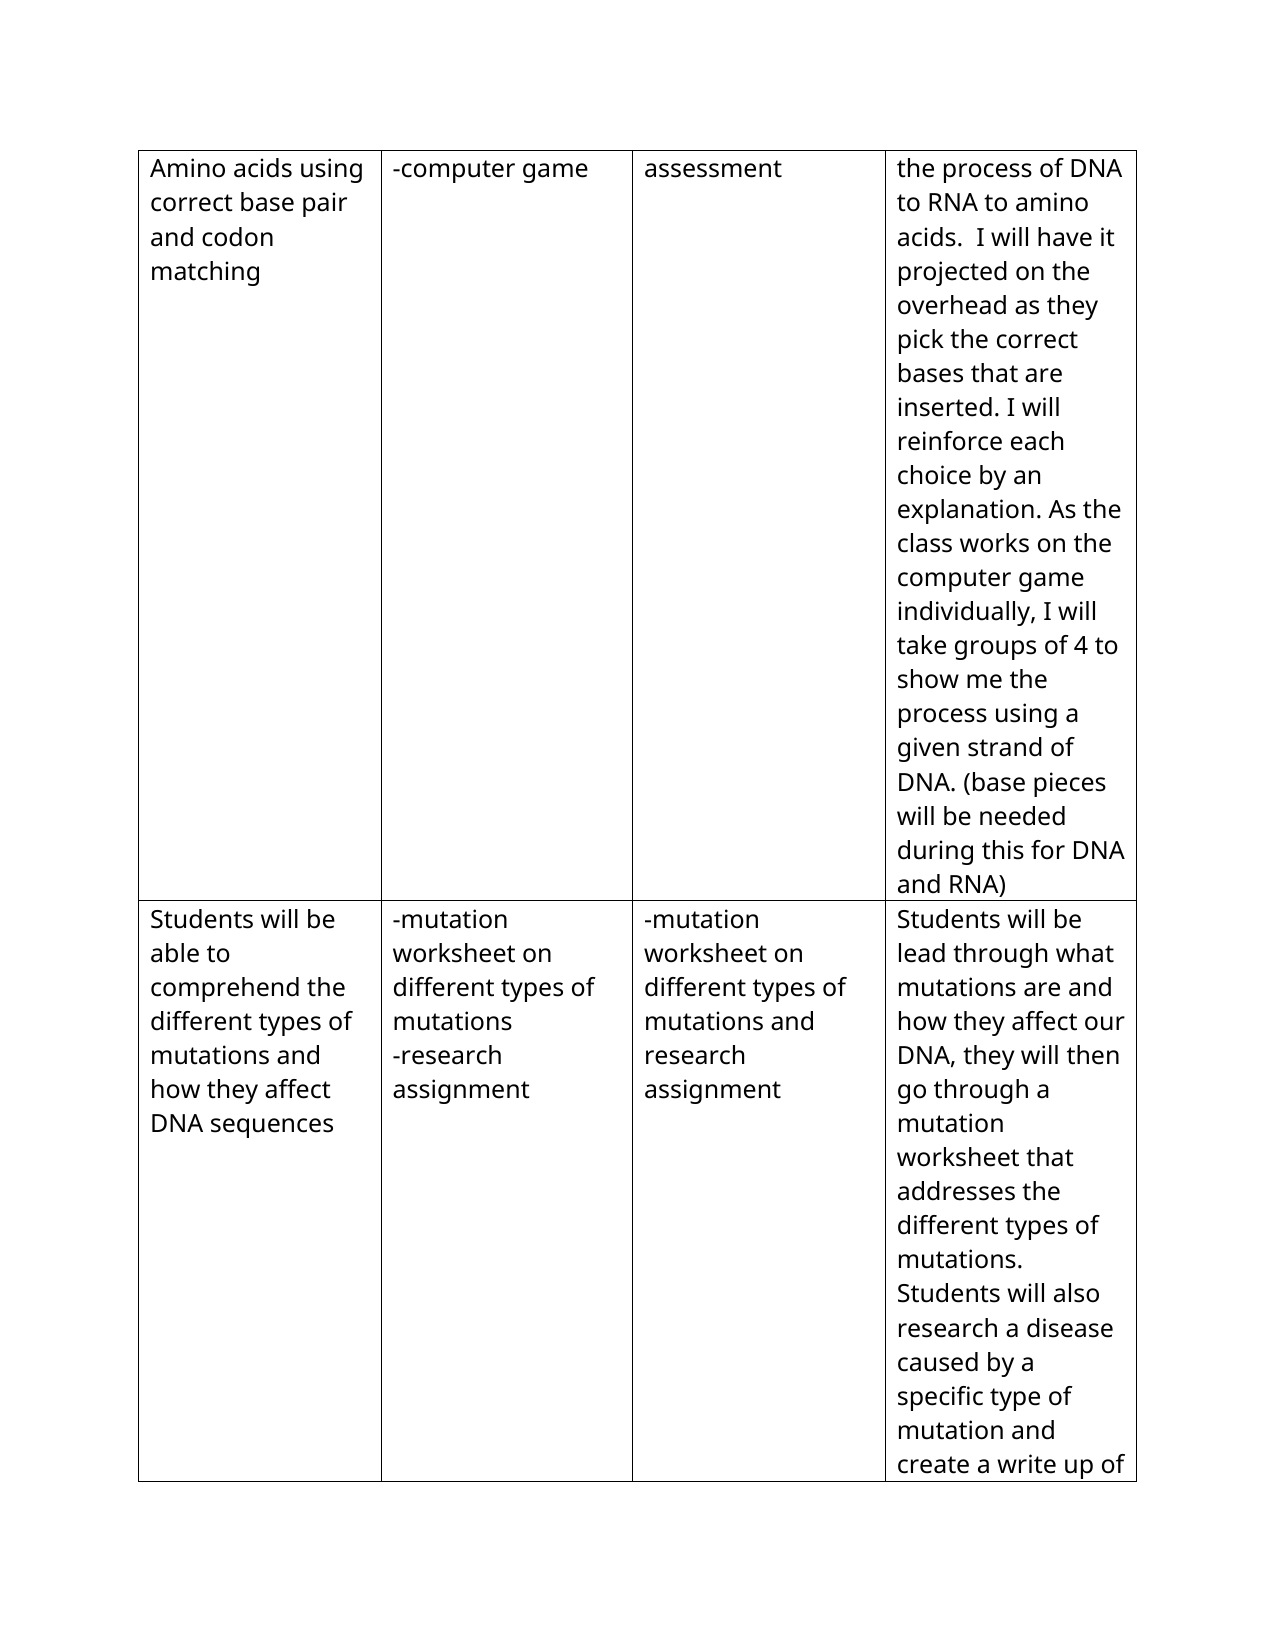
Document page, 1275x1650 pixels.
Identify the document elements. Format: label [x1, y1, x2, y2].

table_cell [139, 151, 381, 900]
table_cell [382, 151, 632, 900]
table_cell [382, 901, 632, 1481]
table_cell [886, 901, 1136, 1481]
table_cell [139, 901, 381, 1481]
table_cell [886, 151, 1136, 900]
table_cell [633, 151, 885, 900]
table_cell [633, 901, 885, 1481]
